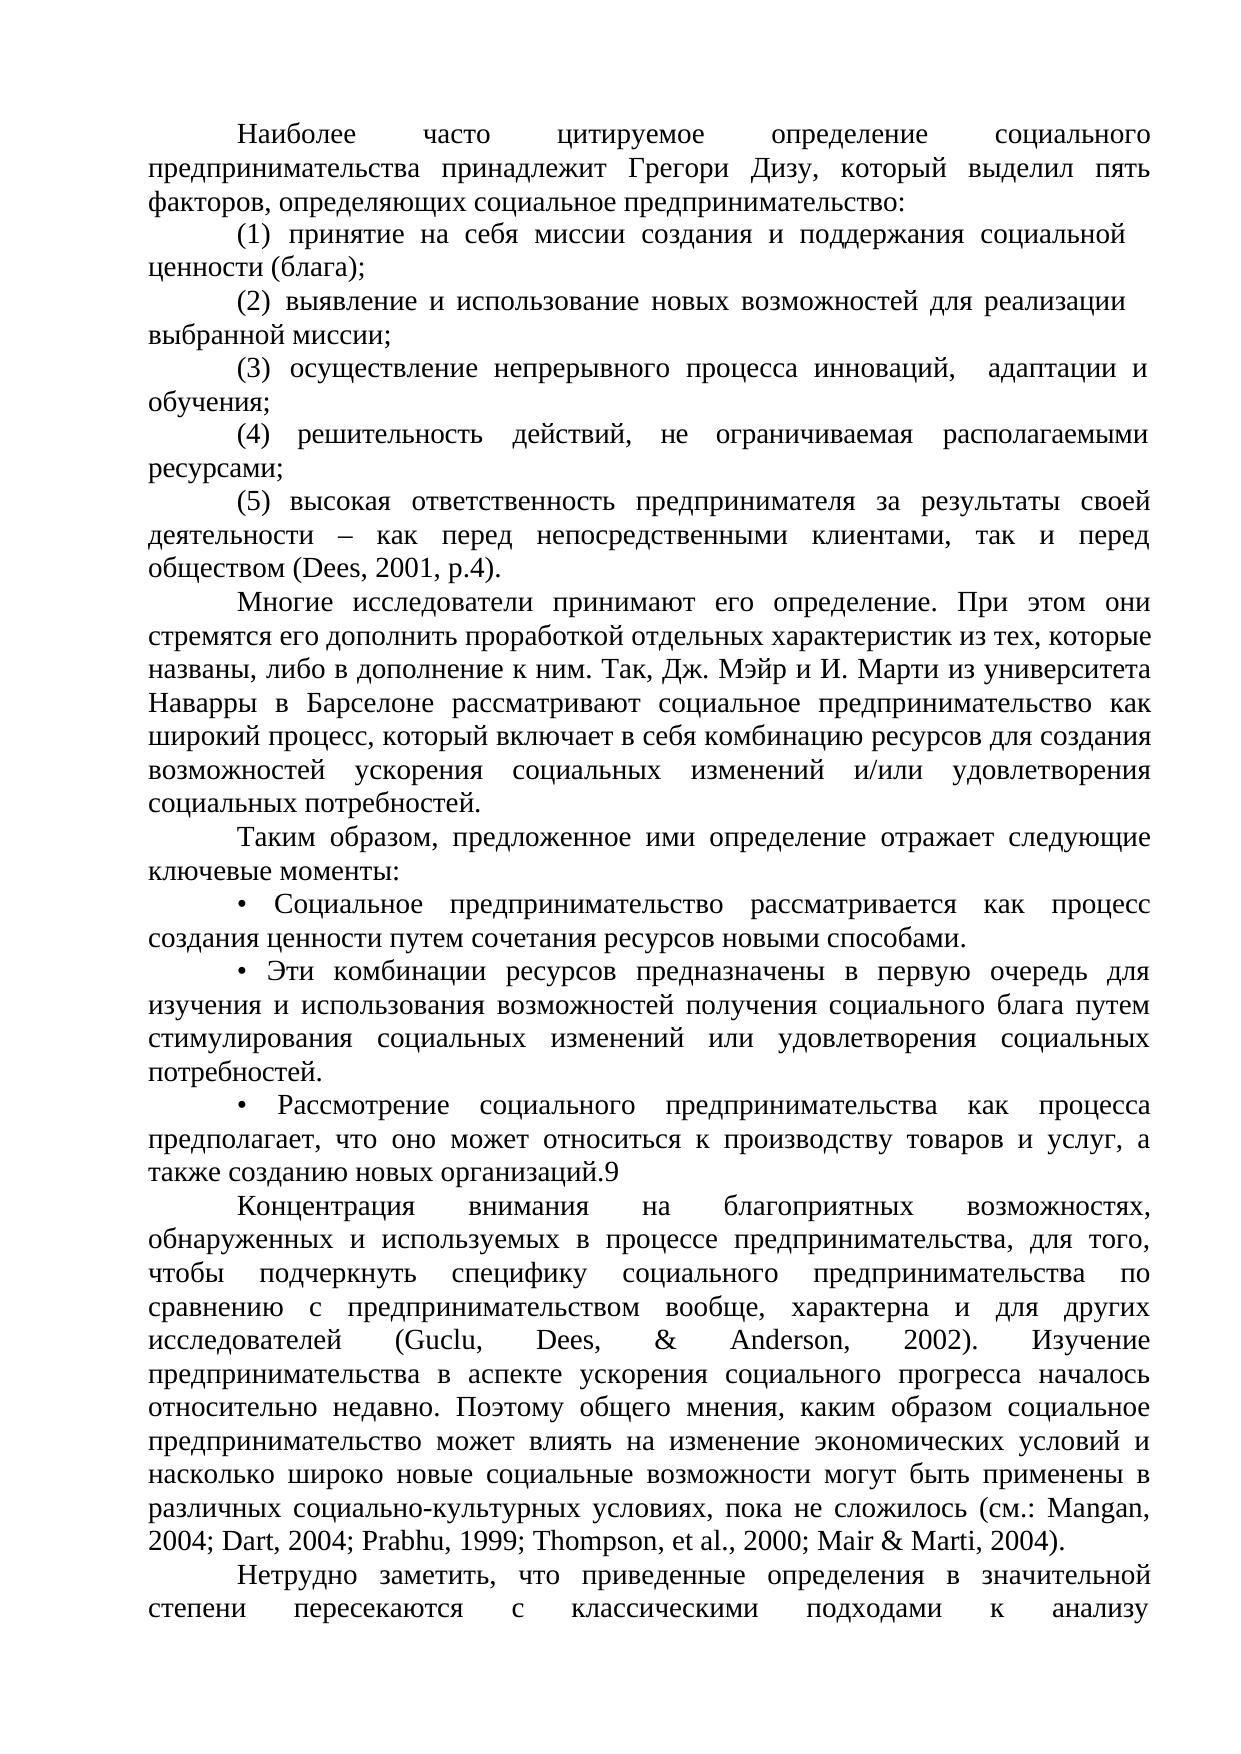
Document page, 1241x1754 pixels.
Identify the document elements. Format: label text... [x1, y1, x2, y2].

list осуществление непрерывного процесса инноваций, адаптации и обучения; [148, 351, 1151, 418]
list решительность действий, не ограничиваемая располагаемыми ресурсами; [148, 418, 1151, 483]
text Наиболее часто цитируемое определение социального предпринимательства принадлежит Грегори Дизу, который выделил пять факторов, определяющих социальное предпринимательство: [148, 117, 1151, 217]
text Концентрация внимания на благоприятных возможностях, обнаруженных и используемых в процессе предпринимательства, для того, чтобы подчеркнуть специфику социального предпринимательства по сравнению с предпринимательством вообще, характерна и для других исследователей (Guclu, Dees, & Anderson, 2002). Изучение предпринимательства в аспекте ускорения социального прогресса началось относительно недавно. Поэтому общего мнения, каким образом социальное предпринимательство может влиять на изменение экономических условий и насколько широко новые социальные возможности могут быть применены в различных социально-культурных условиях, пока не сложилось (см.: Mangan, 2004; Dart, 2004; Prabhu, 1999; Thompson, et al., 2000; Mair & Marti, 2004). [148, 1188, 1151, 1557]
list выявление и использование новых возможностей для реализации выбранной миссии; [148, 283, 1151, 350]
list Социальное предпринимательство рассматривается как процесс создания ценности путем сочетания ресурсов новыми способами. [148, 886, 1151, 953]
list принятие на себя миссии создания и поддержания социальной ценности (блага); [148, 217, 1151, 283]
list высокая ответственность предпринимателя за результаты своей деятельности – как перед непосредственными клиентами, так и перед обществом (Dees, 2001, p.4). [148, 483, 1151, 584]
list Рассмотрение социального предпринимательства как процесса предполагает, что оно может относиться к производству товаров и услуг, а также созданию новых организаций.9 [148, 1087, 1151, 1188]
text Нетрудно заметить, что приведенные определения в значительной степени пересекаются с классическими подходами к анализу [148, 1557, 1152, 1624]
text Таким образом, предложенное ими определение отражает следующие ключевые моменты: [148, 819, 1152, 886]
list Эти комбинации ресурсов предназначены в первую очередь для изучения и использования возможностей получения социального блага путем стимулирования социальных изменений или удовлетворения социальных потребностей. [148, 953, 1151, 1087]
text Многие исследователи принимают его определение. При этом они стремятся его дополнить проработкой отдельных характеристик из тех, которые названы, либо в дополнение к ним. Так, Дж. Мэйр и И. Марти из университета Наварры в Барселоне рассматривают социальное предпринимательство как широкий процесс, который включает в себя комбинацию ресурсов для создания возможностей ускорения социальных изменений и/или удовлетворения социальных потребностей. [148, 584, 1152, 819]
